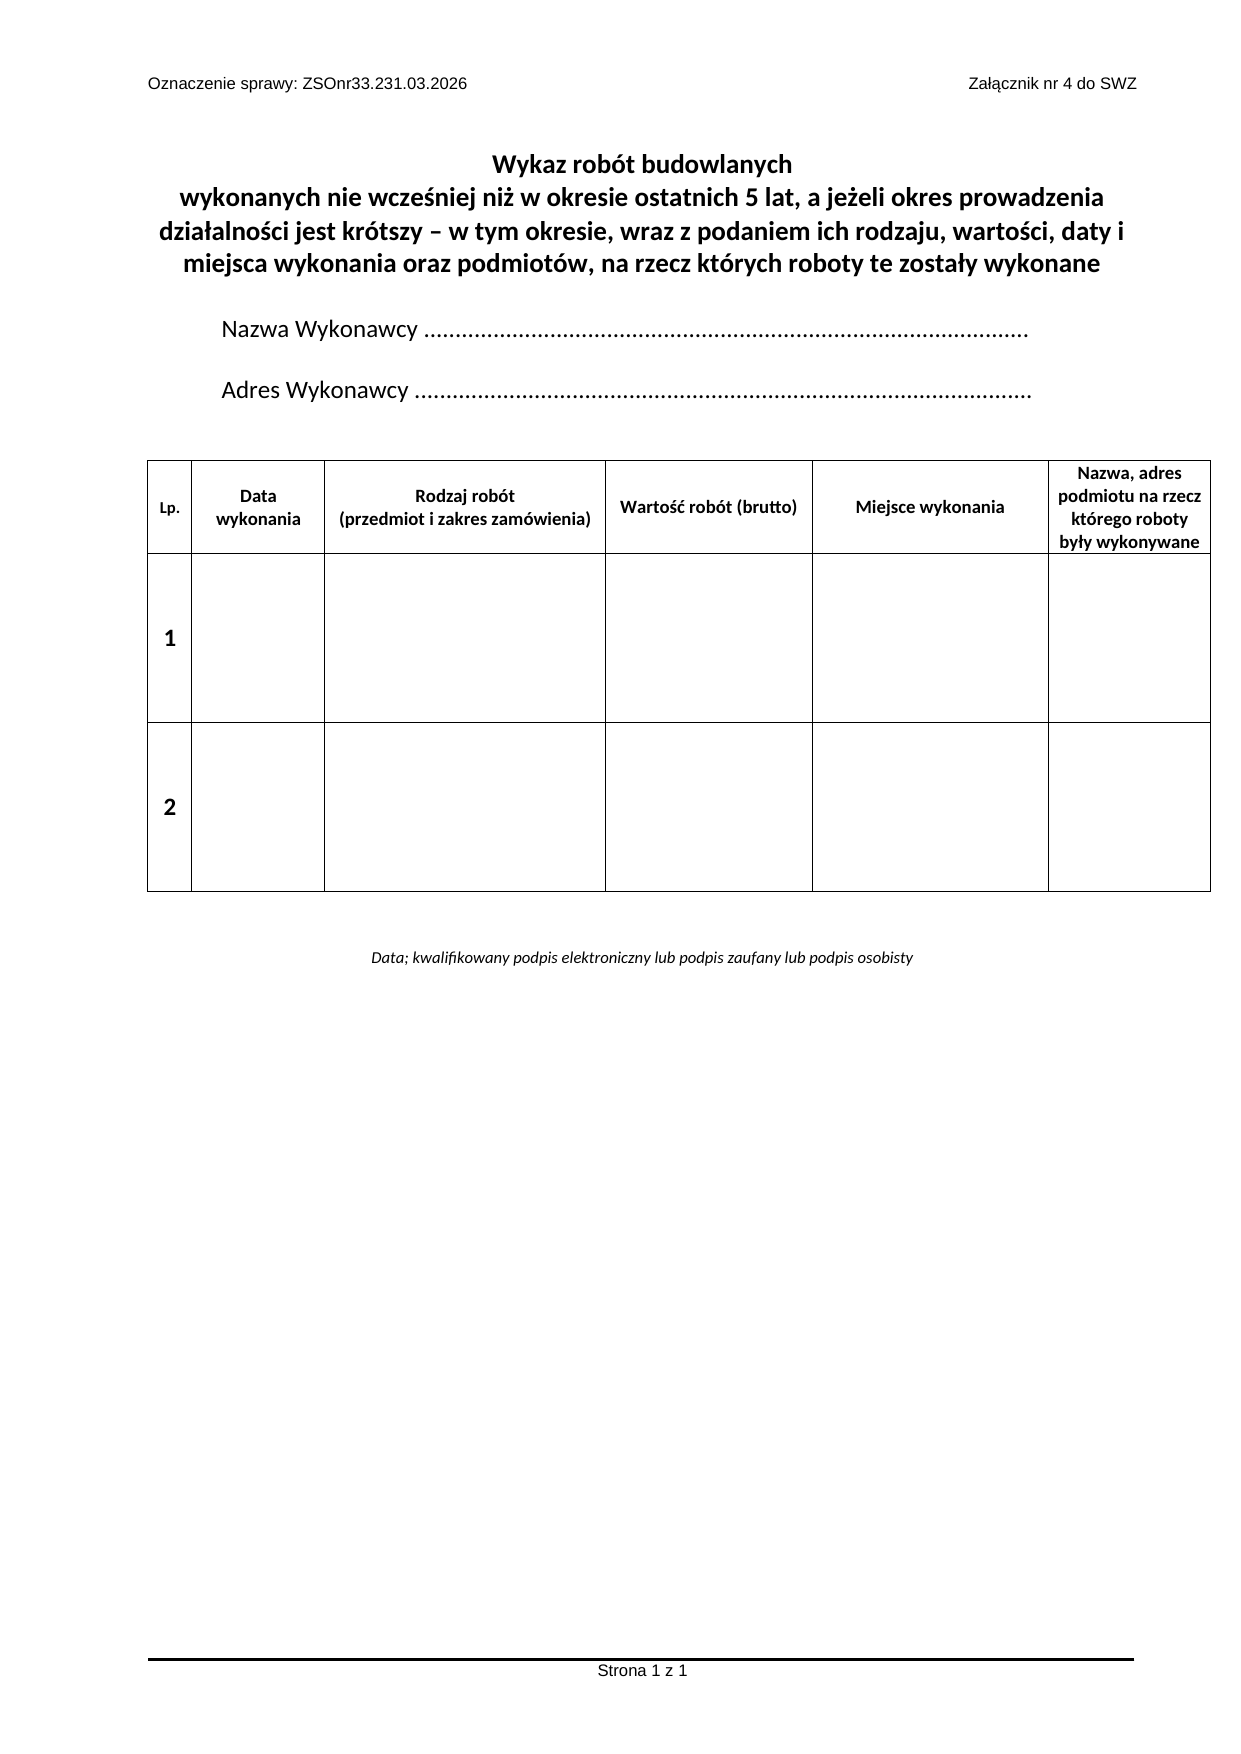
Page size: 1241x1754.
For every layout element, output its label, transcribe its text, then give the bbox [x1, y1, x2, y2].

table_cell [325, 723, 605, 891]
text Adres Wykonawcy .................................................................................................. [148, 374, 1137, 404]
table_cell 1 [148, 554, 191, 722]
table_cell [813, 723, 1048, 891]
table_cell [325, 554, 605, 722]
table_header Data wykonania [192, 461, 324, 553]
table_cell [1049, 554, 1210, 722]
table_header Wartość robót (brutto) [606, 461, 812, 553]
table_header Nazwa, adres podmiotu na rzecz którego roboty były wykonywane [1049, 461, 1210, 553]
table_header Miejsce wykonania [813, 461, 1048, 553]
table_cell [192, 723, 324, 891]
text Nazwa Wykonawcy ................................................................................................ [148, 313, 1137, 343]
table_cell [813, 554, 1048, 722]
title Wykaz robót budowlanych [148, 148, 1137, 181]
table_cell [1049, 723, 1210, 891]
table_header Rodzaj robót (przedmiot i zakres zamówienia) [325, 461, 605, 553]
table_header Lp. [148, 461, 191, 553]
table_cell [192, 554, 324, 722]
title wykonanych nie wcześniej niż w okresie ostatnich 5 lat, a jeżeli okres prowadzenia działalności jest krótszy – w tym okresie, wraz z podaniem ich rodzaju, wartości, daty i miejsca wykonania oraz podmiotów, na rzecz których roboty te zostały wykonane [148, 181, 1137, 280]
text Data; kwalifikowany podpis elektroniczny lub podpis zaufany lub podpis osobisty [148, 948, 1137, 968]
table_cell [606, 723, 812, 891]
table_cell 2 [148, 723, 191, 891]
table_cell [606, 554, 812, 722]
